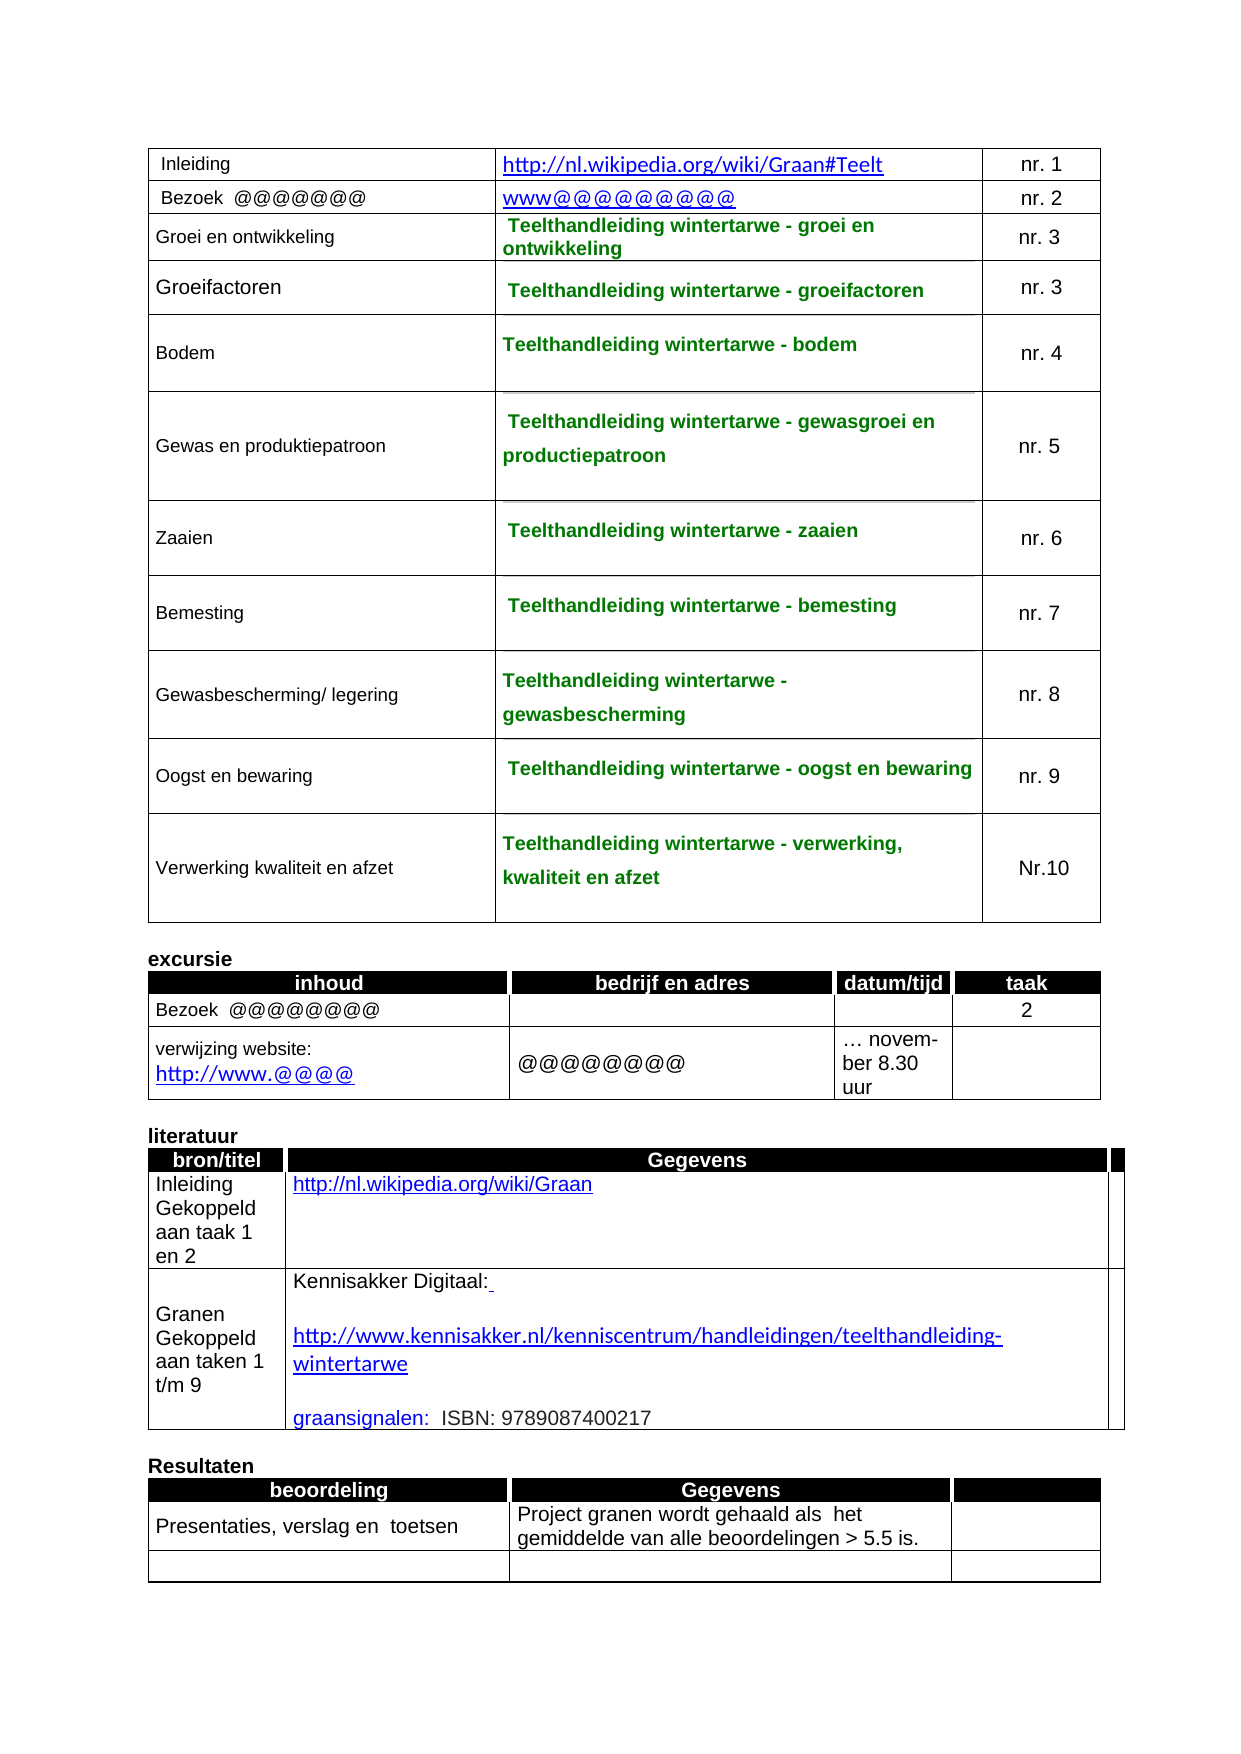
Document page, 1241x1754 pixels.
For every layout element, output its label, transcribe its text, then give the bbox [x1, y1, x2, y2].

table_cell nr. 1 [983, 149, 1100, 180]
table_cell Bezoek @@@@@@@@ [149, 995, 509, 1026]
table_cell nr. 4 [983, 315, 1100, 391]
table_cell … novem-ber 8.30 uur [835, 1027, 952, 1099]
table_cell Groeifactoren [149, 261, 495, 314]
table_cell Teelthandleiding wintertarwe - verwerking, kwaliteit en afzet [496, 814, 982, 922]
table_cell [835, 995, 952, 1026]
table_cell nr. 7 [983, 576, 1100, 650]
table_cell nr. 6 [983, 501, 1100, 575]
table_cell [149, 1551, 509, 1581]
table_cell Teelthandleiding wintertarwe - bodem [496, 315, 982, 391]
table_header Gegevens [288, 1148, 1107, 1172]
table_cell [952, 1551, 1100, 1581]
table_cell Gewasbescherming/ legering [149, 651, 495, 738]
table_cell [953, 1027, 1100, 1099]
text literatuur [148, 1124, 1093, 1148]
table_cell Granen Gekoppeld aan taken 1 t/m 9 [149, 1269, 285, 1429]
table_cell Gewas en produktiepatroon [149, 392, 495, 500]
table_cell Teelthandleiding wintertarwe - oogst en bewaring [496, 739, 982, 813]
table_cell Zaaien [149, 501, 495, 575]
table_cell Bemesting [149, 576, 495, 650]
table_cell [510, 1551, 951, 1581]
table_cell [1109, 1269, 1124, 1429]
table_cell nr. 3 [983, 261, 1100, 314]
table_cell nr. 8 [983, 651, 1100, 738]
table_cell Teelthandleiding wintertarwe - bemesting [496, 576, 982, 650]
text excursie [148, 947, 1093, 971]
table_cell 2 [953, 995, 1100, 1026]
table_cell www@@@@@@@@@ [496, 181, 982, 213]
table_header [1111, 1148, 1124, 1172]
table_cell Groei en ontwikkeling [149, 214, 495, 260]
table_cell Teelthandleiding wintertarwe - groei en ontwikkeling [496, 214, 982, 260]
table_header [954, 1478, 1100, 1502]
table_cell [952, 1502, 1100, 1550]
table_cell Presentaties, verslag en toetsen [149, 1502, 509, 1550]
table_cell Bodem [149, 315, 495, 391]
table_header bedrijf en adres [512, 971, 832, 994]
table_cell Inleiding [149, 149, 495, 180]
table_cell Teelthandleiding wintertarwe - zaaien [496, 501, 982, 575]
table_cell Project granen wordt gehaald als het gemiddelde van alle beoordelingen > 5.5 is. [510, 1502, 951, 1550]
table_header bron/titel [149, 1148, 283, 1172]
table_cell @@@@@@@@ [510, 1027, 834, 1099]
table_cell Kennisakker Digitaal: http://www.kennisakker.nl/kenniscentrum/handleidingen/teelthandleiding-wintertarwe graansignalen: ISBN: 9789087400217 [286, 1269, 1108, 1429]
table_cell Verwerking kwaliteit en afzet [149, 814, 495, 922]
table_cell nr. 2 [983, 181, 1100, 213]
table_cell Inleiding Gekoppeld aan taak 1 en 2 [149, 1172, 285, 1268]
table_header datum/tijd [837, 971, 950, 994]
table_header Gegevens [512, 1478, 950, 1502]
table_cell nr. 9 [983, 739, 1100, 813]
table_cell [1109, 1172, 1124, 1268]
table_cell Teelthandleiding wintertarwe - gewasbescherming [496, 651, 982, 738]
table_cell http://nl.wikipedia.org/wiki/Graan#Teelt [496, 149, 982, 180]
table_cell [510, 995, 834, 1026]
table_cell http://nl.wikipedia.org/wiki/Graan [286, 1172, 1108, 1268]
table_header beoordeling [149, 1478, 507, 1502]
table_cell Teelthandleiding wintertarwe - groeifactoren [496, 261, 982, 314]
table_header taak [955, 971, 1100, 994]
table_cell Teelthandleiding wintertarwe - gewasgroei en productiepatroon [496, 392, 982, 500]
table_cell Bezoek @@@@@@@ [149, 181, 495, 213]
text Resultaten [148, 1454, 1093, 1478]
table_cell verwijzing website: http://www.@@@@ [149, 1027, 509, 1099]
table_cell Oogst en bewaring [149, 739, 495, 813]
table_cell nr. 3 [983, 214, 1100, 260]
table_cell nr. 5 [983, 392, 1100, 500]
table_header inhoud [149, 971, 507, 994]
table_cell Nr.10 [983, 814, 1100, 922]
